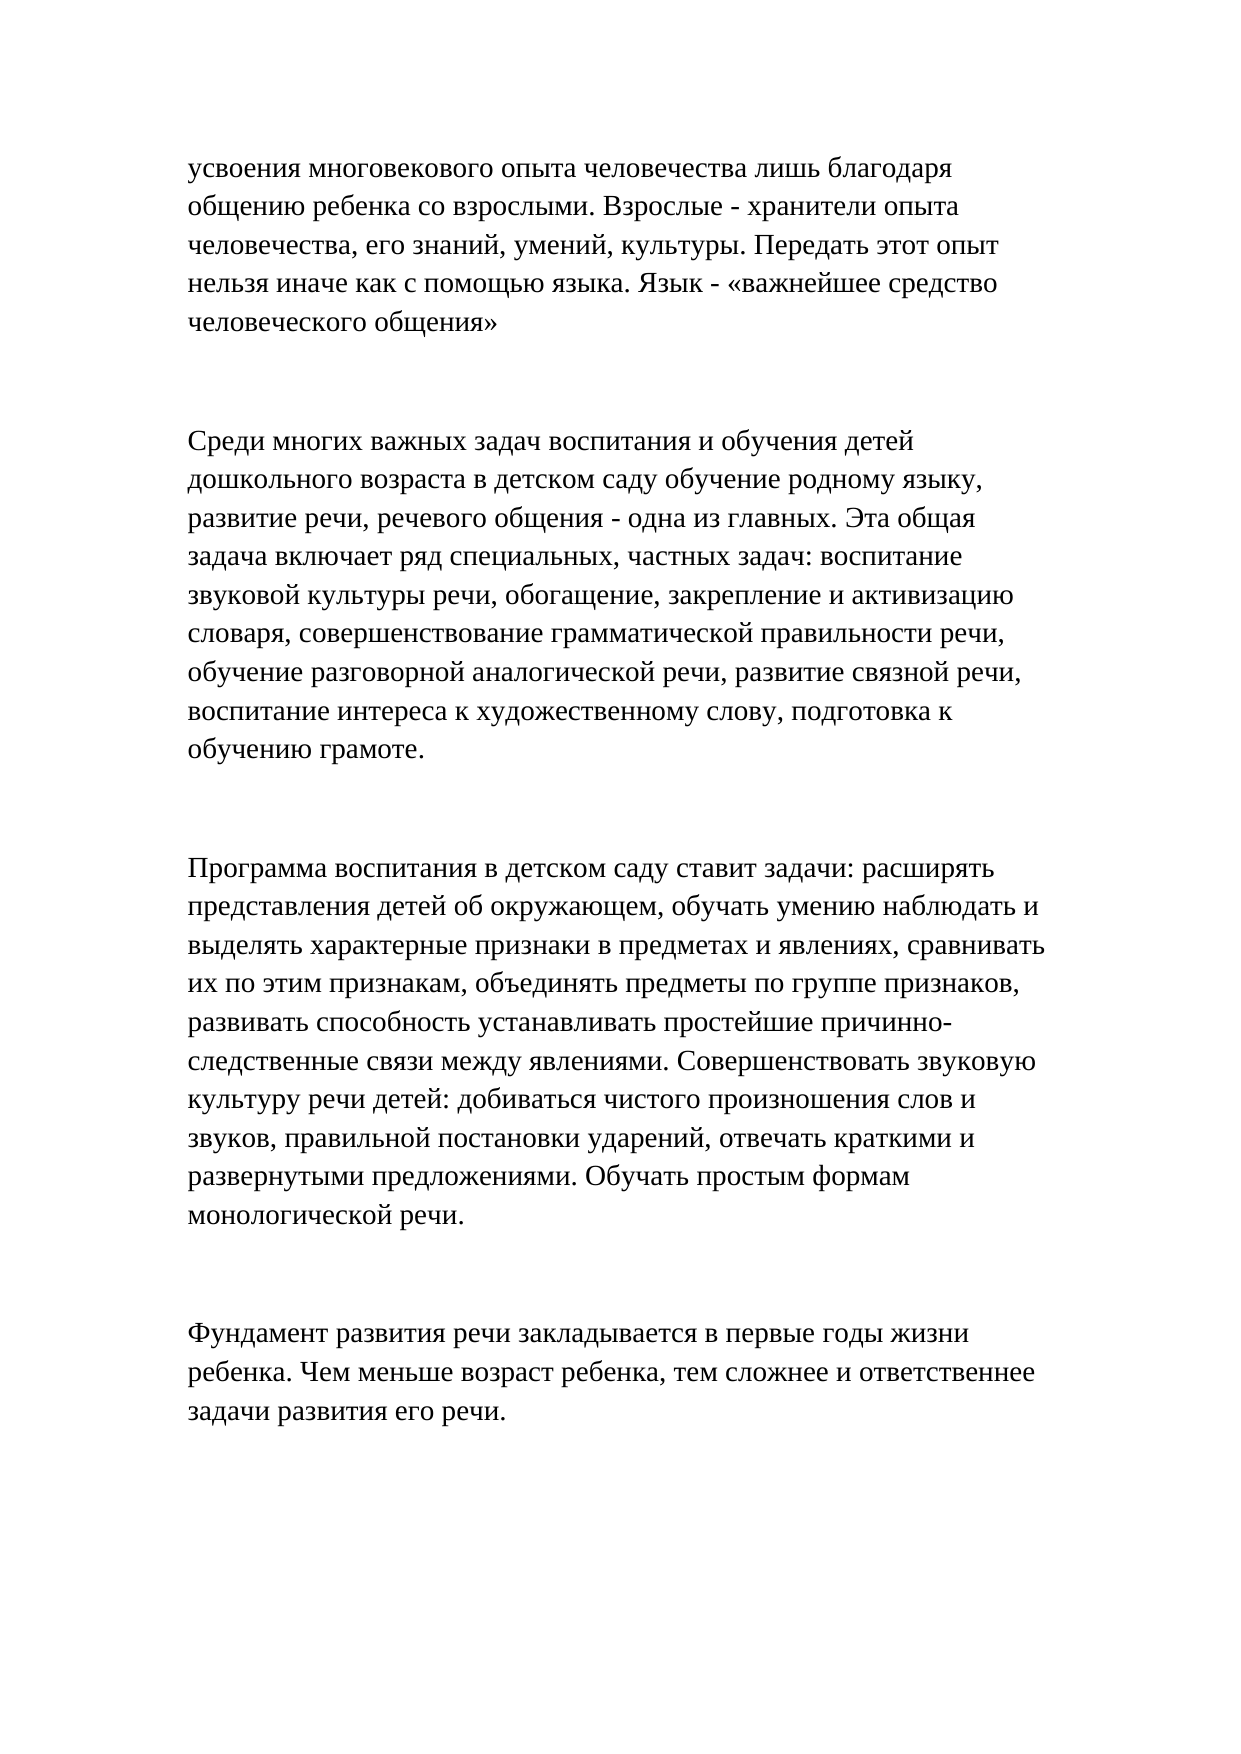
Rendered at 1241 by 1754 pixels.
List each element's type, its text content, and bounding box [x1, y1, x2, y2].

text Программа воспитания в детском саду ставит задачи: расширять представления детей об окружающем, обучать умению наблюдать и выделять характерные признаки в предметах и явлениях, сравнивать их по этим признакам, объединять предметы по группе признаков, развивать способность устанавливать простейшие причинно-следственные связи между явлениями. Совершенствовать звуковую культуру речи детей: добиваться чистого произношения слов и звуков, правильной постановки ударений, отвечать краткими и развернутыми предложениями. Обучать простым формам монологической речи. [187, 850, 1053, 1230]
text Среди многих важных задач воспитания и обучения детей дошкольного возраста в детском саду обучение родному языку, развитие речи, речевого общения - одна из главных. Эта общая задача включает ряд специальных, частных задач: воспитание звуковой культуры речи, обогащение, закрепление и активизацию словаря, совершенствование грамматической правильности речи, обучение разговорной аналогической речи, развитие связной речи, воспитание интереса к художественному слову, подготовка к обучению грамоте. [187, 423, 1053, 765]
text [187, 150, 1053, 338]
text Фундамент развития речи закладывается в первые годы жизни ребенка. Чем меньше возраст ребенка, тем сложнее и ответственнее задачи развития его речи. [187, 1316, 1053, 1426]
